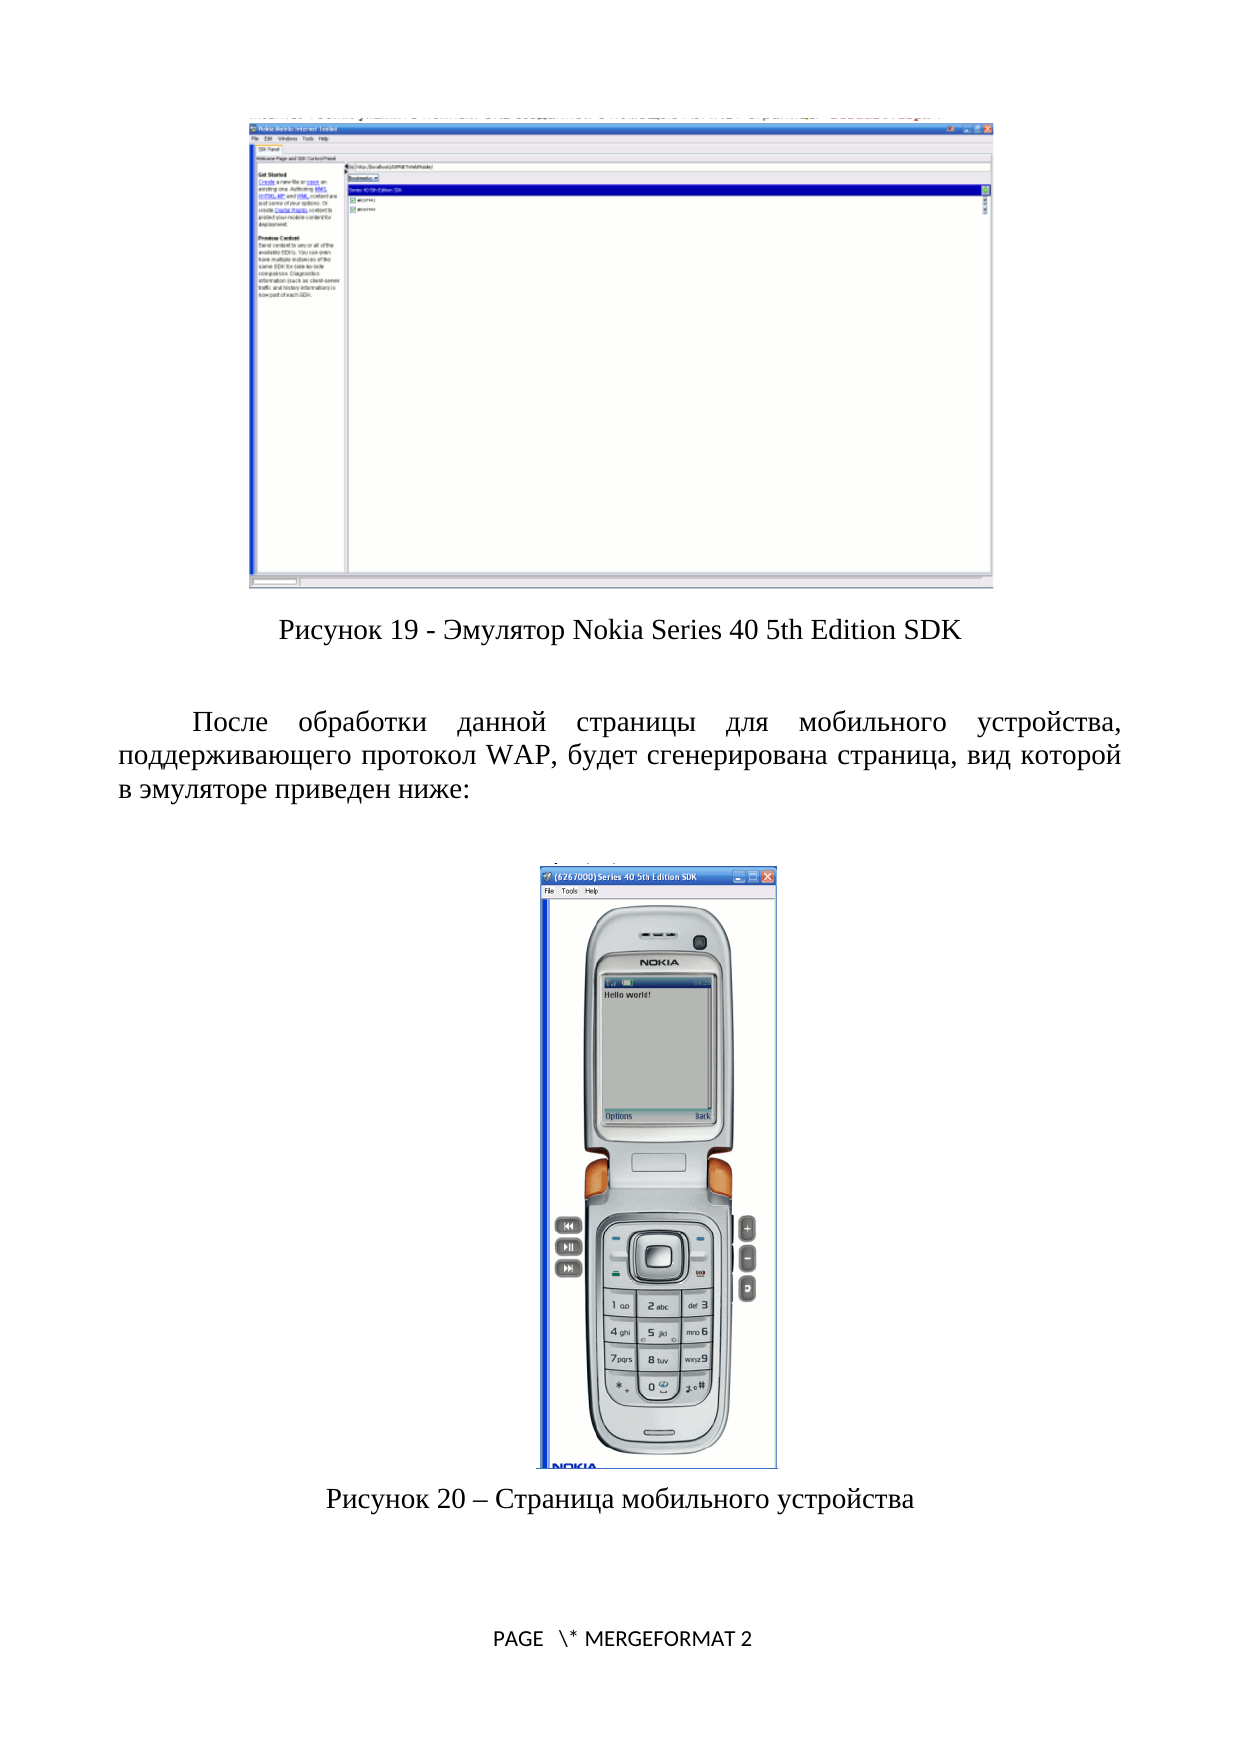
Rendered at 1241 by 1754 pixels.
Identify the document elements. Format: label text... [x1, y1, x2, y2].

picture [240, 118, 1000, 600]
picture [536, 863, 779, 1469]
text После обработки данной страницы для мобильного устройства, поддерживающего протокол WAP, будет сгенерирована страница, вид которой в эмуляторе приведен ниже: [118, 704, 1122, 804]
text Рисунок 20 – Страница мобильного устройства [118, 1481, 1122, 1515]
text Рисунок 19 - Эмулятор Nokia Series 40 5th Edition SDK [118, 612, 1122, 645]
